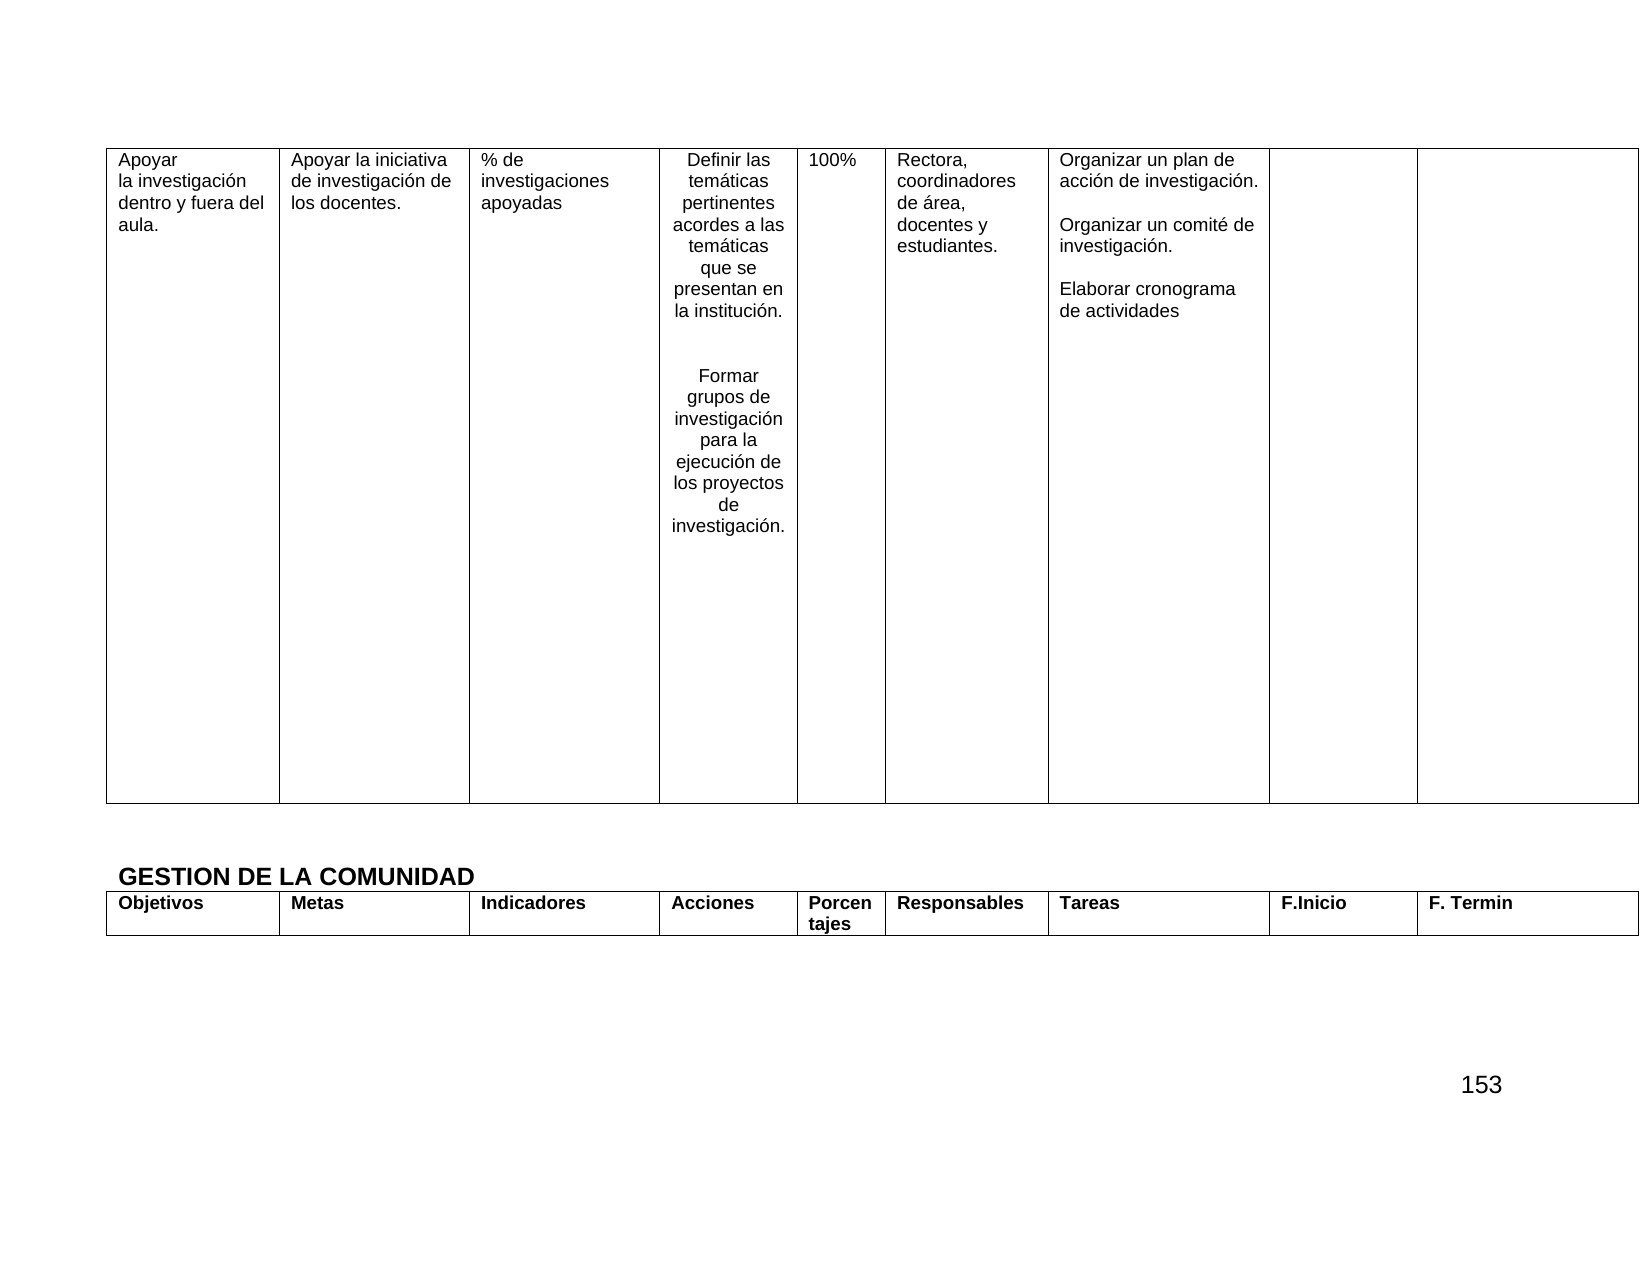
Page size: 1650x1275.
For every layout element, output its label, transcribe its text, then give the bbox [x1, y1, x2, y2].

table_header F. Termin [1418, 892, 1638, 935]
table_cell Rectora, coordinadores de área, docentes y estudiantes. [886, 149, 1048, 803]
table_header Porcentajes [798, 892, 885, 935]
table_cell [1418, 149, 1638, 803]
table_header Tareas [1049, 892, 1269, 935]
table_cell Apoyar la investigación dentro y fuera del aula. [107, 149, 279, 803]
text GESTION DE LA COMUNIDAD [118, 862, 1502, 891]
table_header Responsables [886, 892, 1048, 935]
table_cell % de investigaciones apoyadas [470, 149, 659, 803]
table_header Indicadores [470, 892, 659, 935]
table_cell Apoyar la iniciativa de investigación de los docentes. [280, 149, 469, 803]
table_header Metas [280, 892, 469, 935]
table_header Objetivos [107, 892, 279, 935]
table_header F.Inicio [1270, 892, 1417, 935]
table_header Acciones [660, 892, 797, 935]
table_cell [1270, 149, 1417, 803]
table_cell Organizar un plan de acción de investigación. Organizar un comité de investigación. Elaborar cronograma de actividades [1049, 149, 1269, 803]
table_cell Definir las temáticas pertinentes acordes a las temáticas que se presentan en la institución. Formar grupos de investigación para la ejecución de los proyectos de investigación. [660, 149, 797, 803]
table_cell 100% [798, 149, 885, 803]
